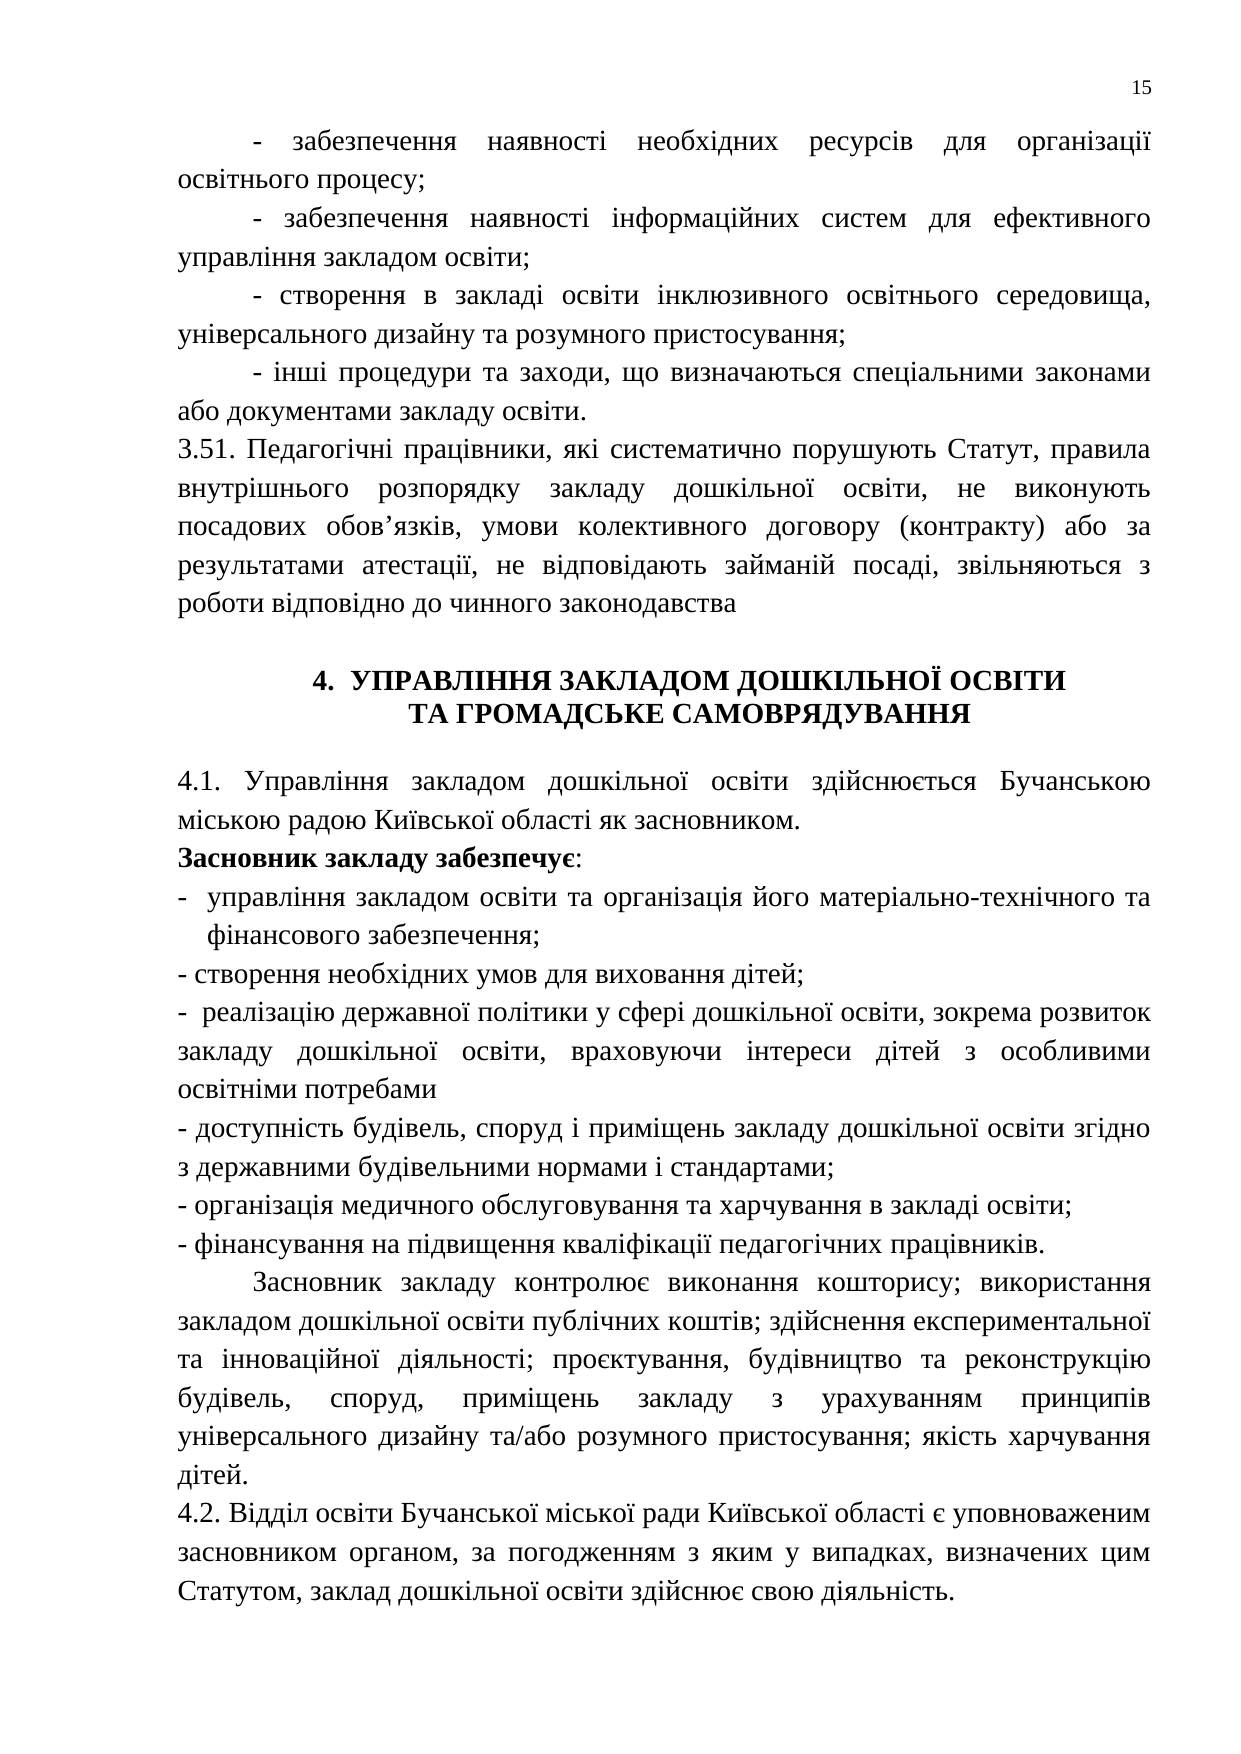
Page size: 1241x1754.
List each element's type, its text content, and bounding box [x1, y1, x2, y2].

text 3.51. Педагогічні працівники, які систематично порушують Статут, правила внутрішнього розпорядку закладу дошкільної освіти, не виконують посадових обов’язків, умови колективного договору (контракту) або за результатами атестації, не відповідають займаній посаді, звільняються з роботи відповідно до чинного законодавства [177, 431, 1152, 619]
text Засновник закладу контролює виконання кошторису; використання закладом дошкільної освіти публічних коштів; здійснення експериментальної та інноваційної діяльності; проєктування, будівництво та реконструкцію будівель, споруд, приміщень закладу з урахуванням принципів універсального дизайну та/або розумного пристосування; якість харчування дітей. [177, 1264, 1152, 1491]
text - забезпечення наявності інформаційних систем для ефективного управління закладом освіти; [177, 200, 1152, 272]
text Засновник закладу забезпечує: [177, 840, 1152, 874]
text - створення в закладі освіти інклюзивного освітнього середовища, універсального дизайну та розумного пристосування; [177, 277, 1152, 349]
text - створення необхідних умов для виховання дітей; [177, 956, 1152, 989]
text 4.1. Управління закладом дошкільної освіти здійснюється Бучанською міською радою Київської області як засновником. [177, 763, 1152, 835]
text - забезпечення наявності необхідних ресурсів для організації освітнього процесу; [177, 123, 1152, 195]
text 4.2. Відділ освіти Бучанської міської ради Київської області є уповноваженим засновником органом, за погодженням з яким у випадках, визначених цим Статутом, заклад дошкільної освіти здійснює свою діяльність. [177, 1496, 1152, 1606]
text - доступність будівель, споруд і приміщень закладу дошкільної освіти згідно з державними будівельними нормами і стандартами; [177, 1110, 1152, 1182]
text ТА ГРОМАДСЬКЕ САМОВРЯДУВАННЯ [227, 696, 1152, 730]
text - організація медичного обслуговування та харчування в закладі освіти; [177, 1187, 1152, 1221]
list управління закладом освіти та організація його матеріально-технічного та фінансового забезпечення; [177, 879, 1152, 951]
text - фінансування на підвищення кваліфікації педагогічних працівників. [177, 1226, 1152, 1259]
list УПРАВЛІННЯ ЗАКЛАДОМ ДОШКІЛЬНОЇ ОСВІТИ [227, 663, 1152, 696]
text - реалізацію державної політики у сфері дошкільної освіти, зокрема розвиток закладу дошкільної освіти, враховуючи інтереси дітей з особливими освітніми потребами [177, 994, 1152, 1105]
text - інші процедури та заходи, що визначаються спеціальними законами або документами закладу освіти. [177, 354, 1152, 426]
